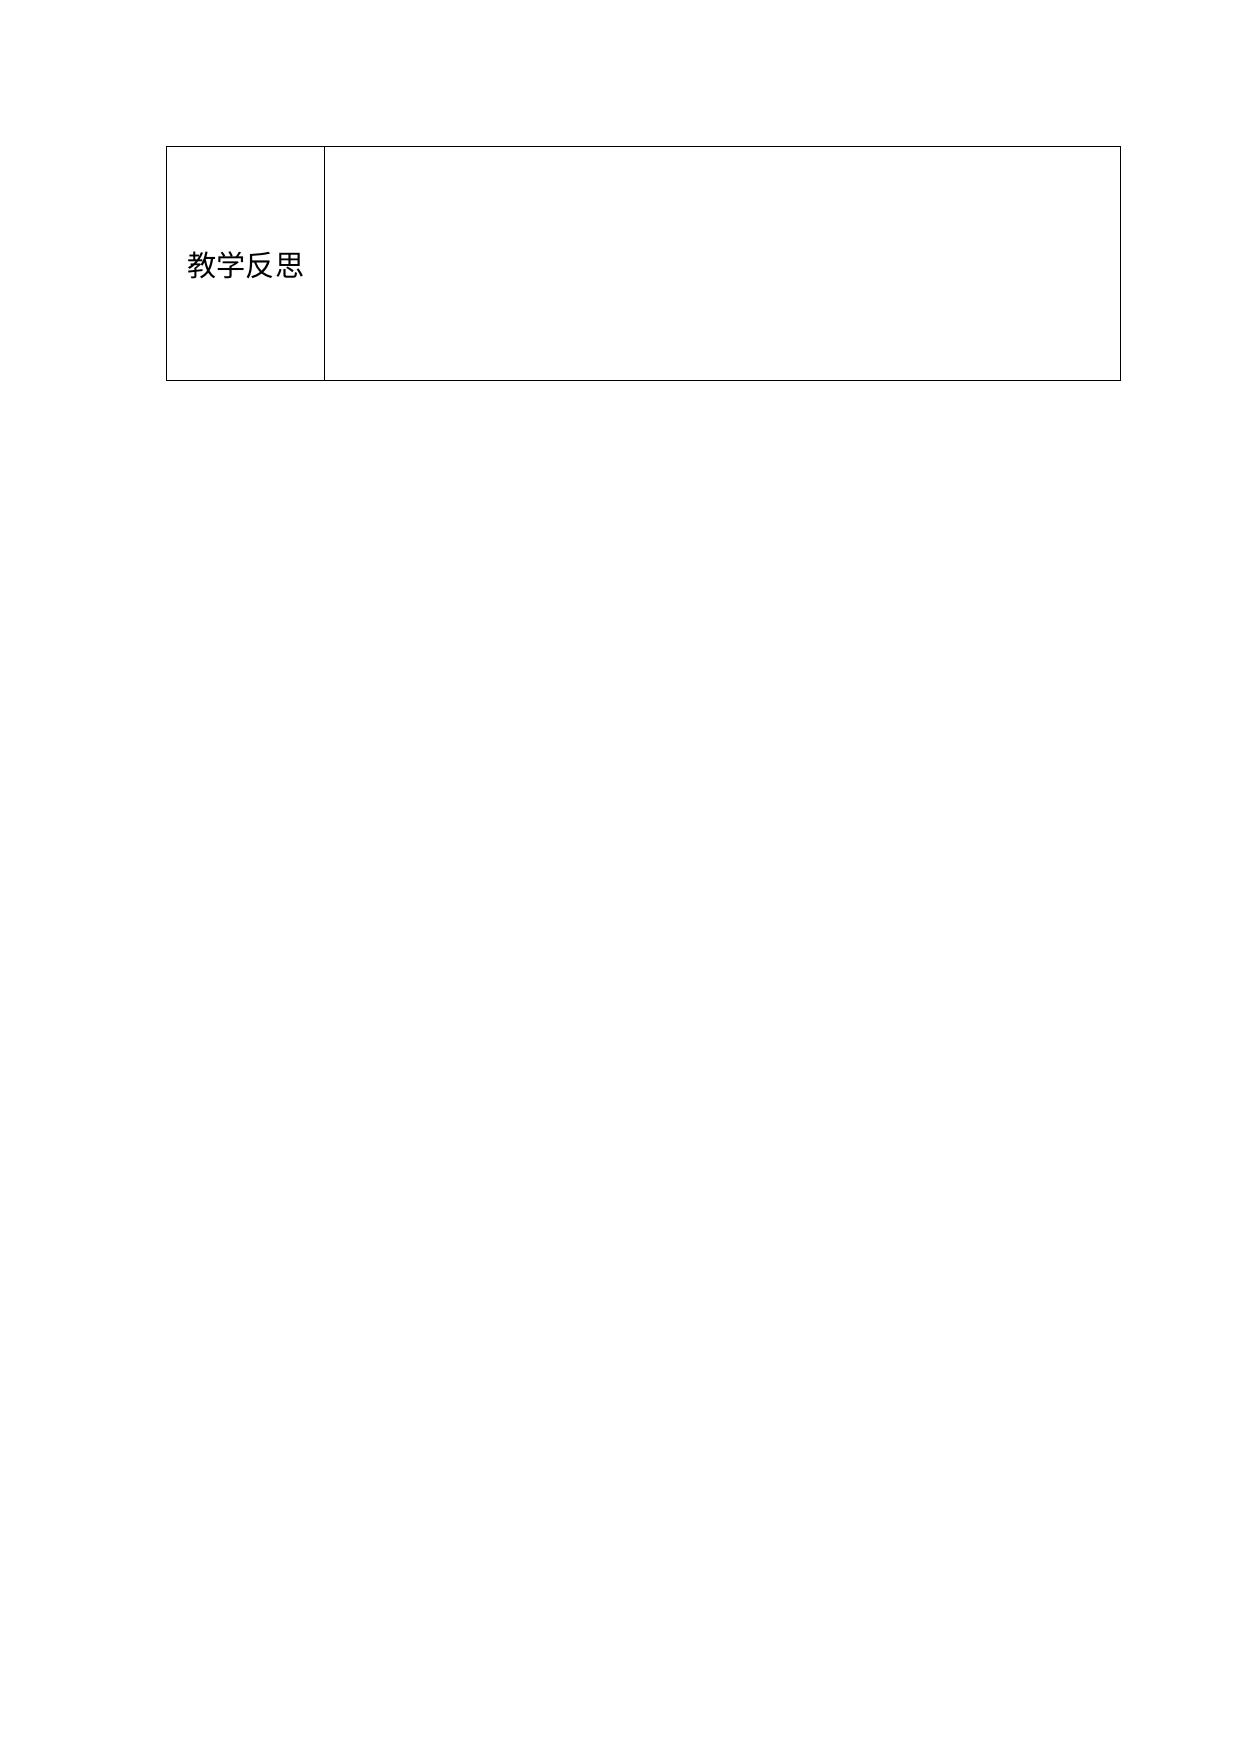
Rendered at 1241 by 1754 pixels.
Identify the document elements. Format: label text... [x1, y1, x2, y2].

table_cell [325, 147, 1120, 380]
table_cell 教学反思 [167, 147, 324, 380]
